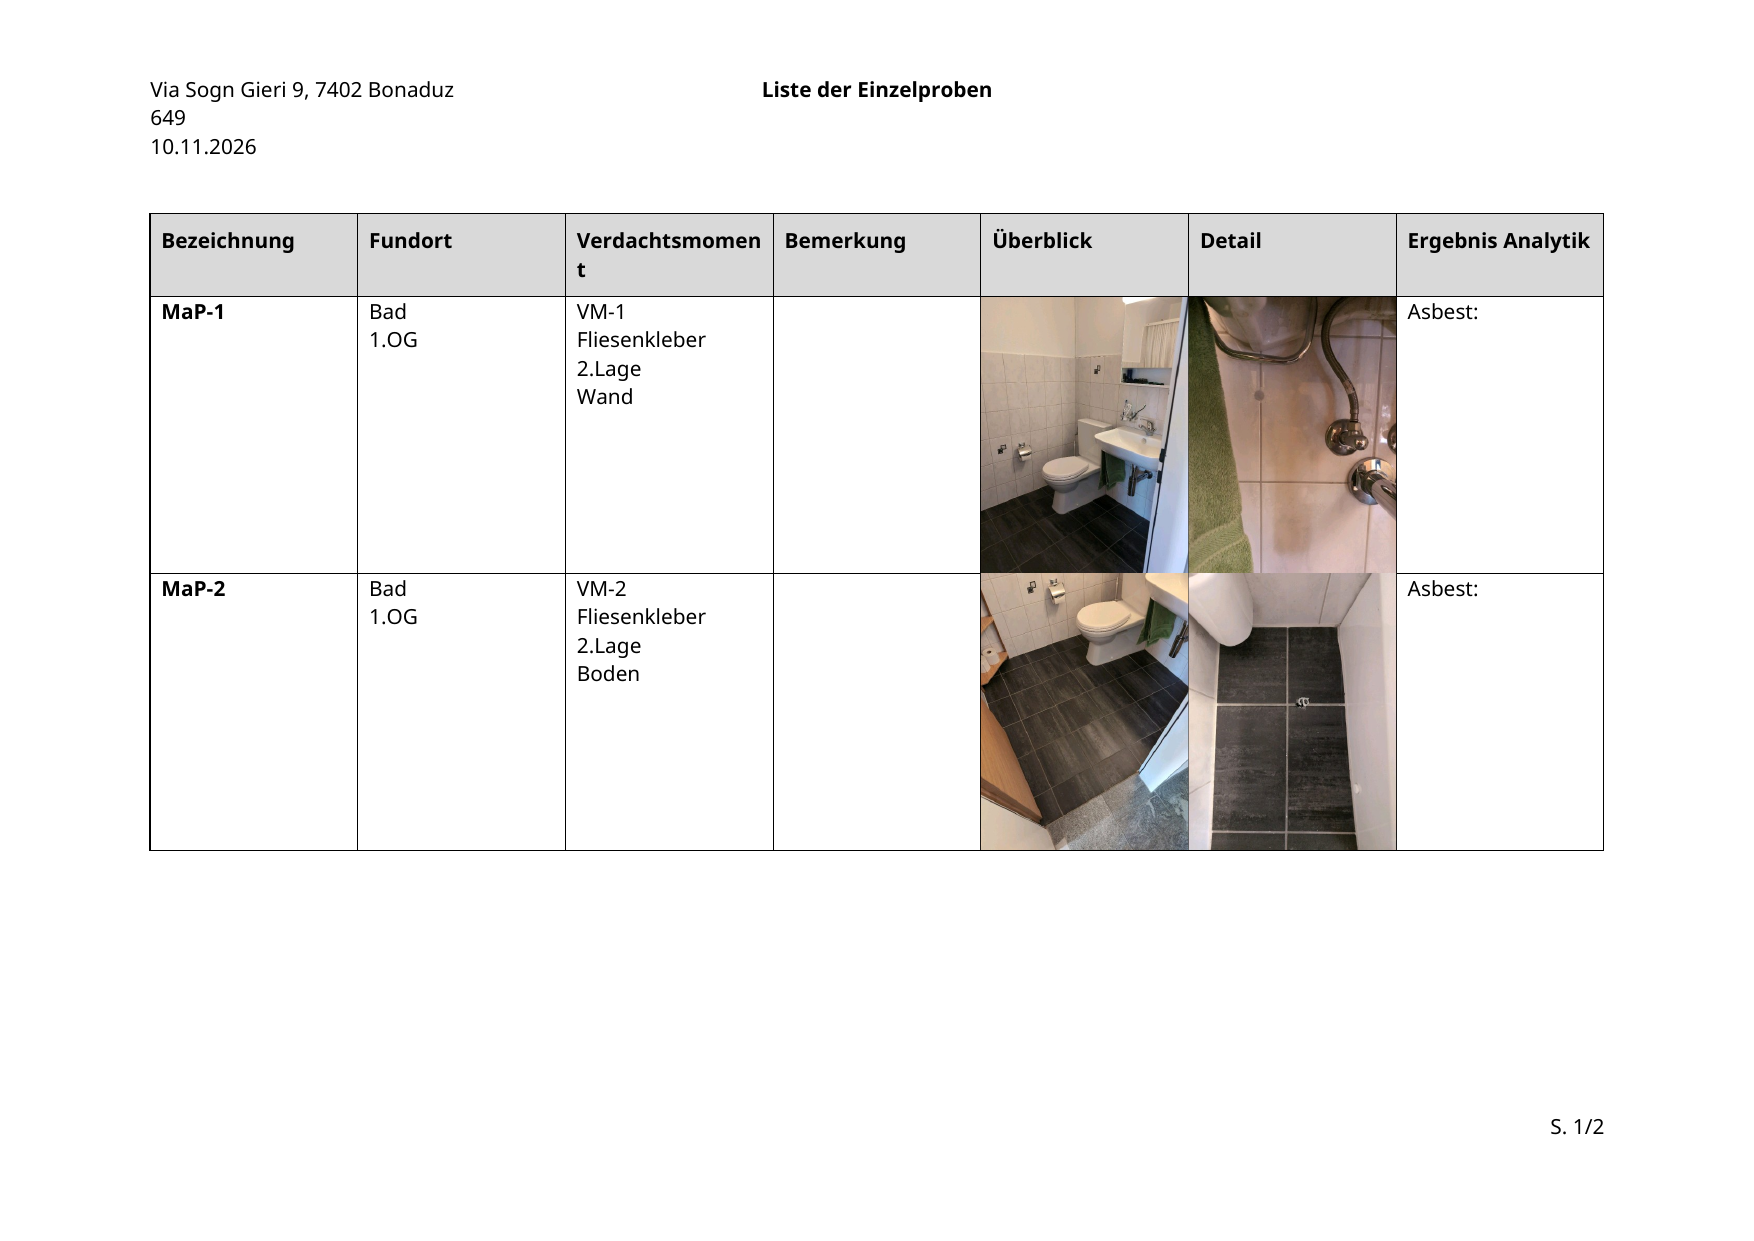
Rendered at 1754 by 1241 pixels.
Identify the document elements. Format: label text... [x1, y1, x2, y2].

table_cell Asbest: [1397, 297, 1603, 573]
table_header Bezeichnung [151, 214, 357, 296]
table_header Fundort [358, 214, 565, 296]
table_cell [774, 297, 980, 573]
table_cell Asbest: [1397, 574, 1603, 849]
table_cell MaP-2 [151, 574, 357, 849]
table_header Überblick [981, 214, 1188, 296]
table_header Bemerkung [774, 214, 980, 296]
picture [980, 297, 1397, 850]
table_header Detail [1189, 214, 1396, 296]
table_header Verdachtsmoment [566, 214, 773, 296]
table_cell [774, 574, 980, 849]
table_header Ergebnis Analytik [1397, 214, 1603, 296]
table_cell Bad 1.OG [358, 297, 565, 573]
table_cell MaP-1 [151, 297, 357, 573]
table_cell VM-2 Fliesenkleber 2.Lage Boden [566, 574, 773, 849]
table_cell Bad 1.OG [358, 574, 565, 849]
table_cell VM-1 Fliesenkleber 2.Lage Wand [566, 297, 773, 573]
